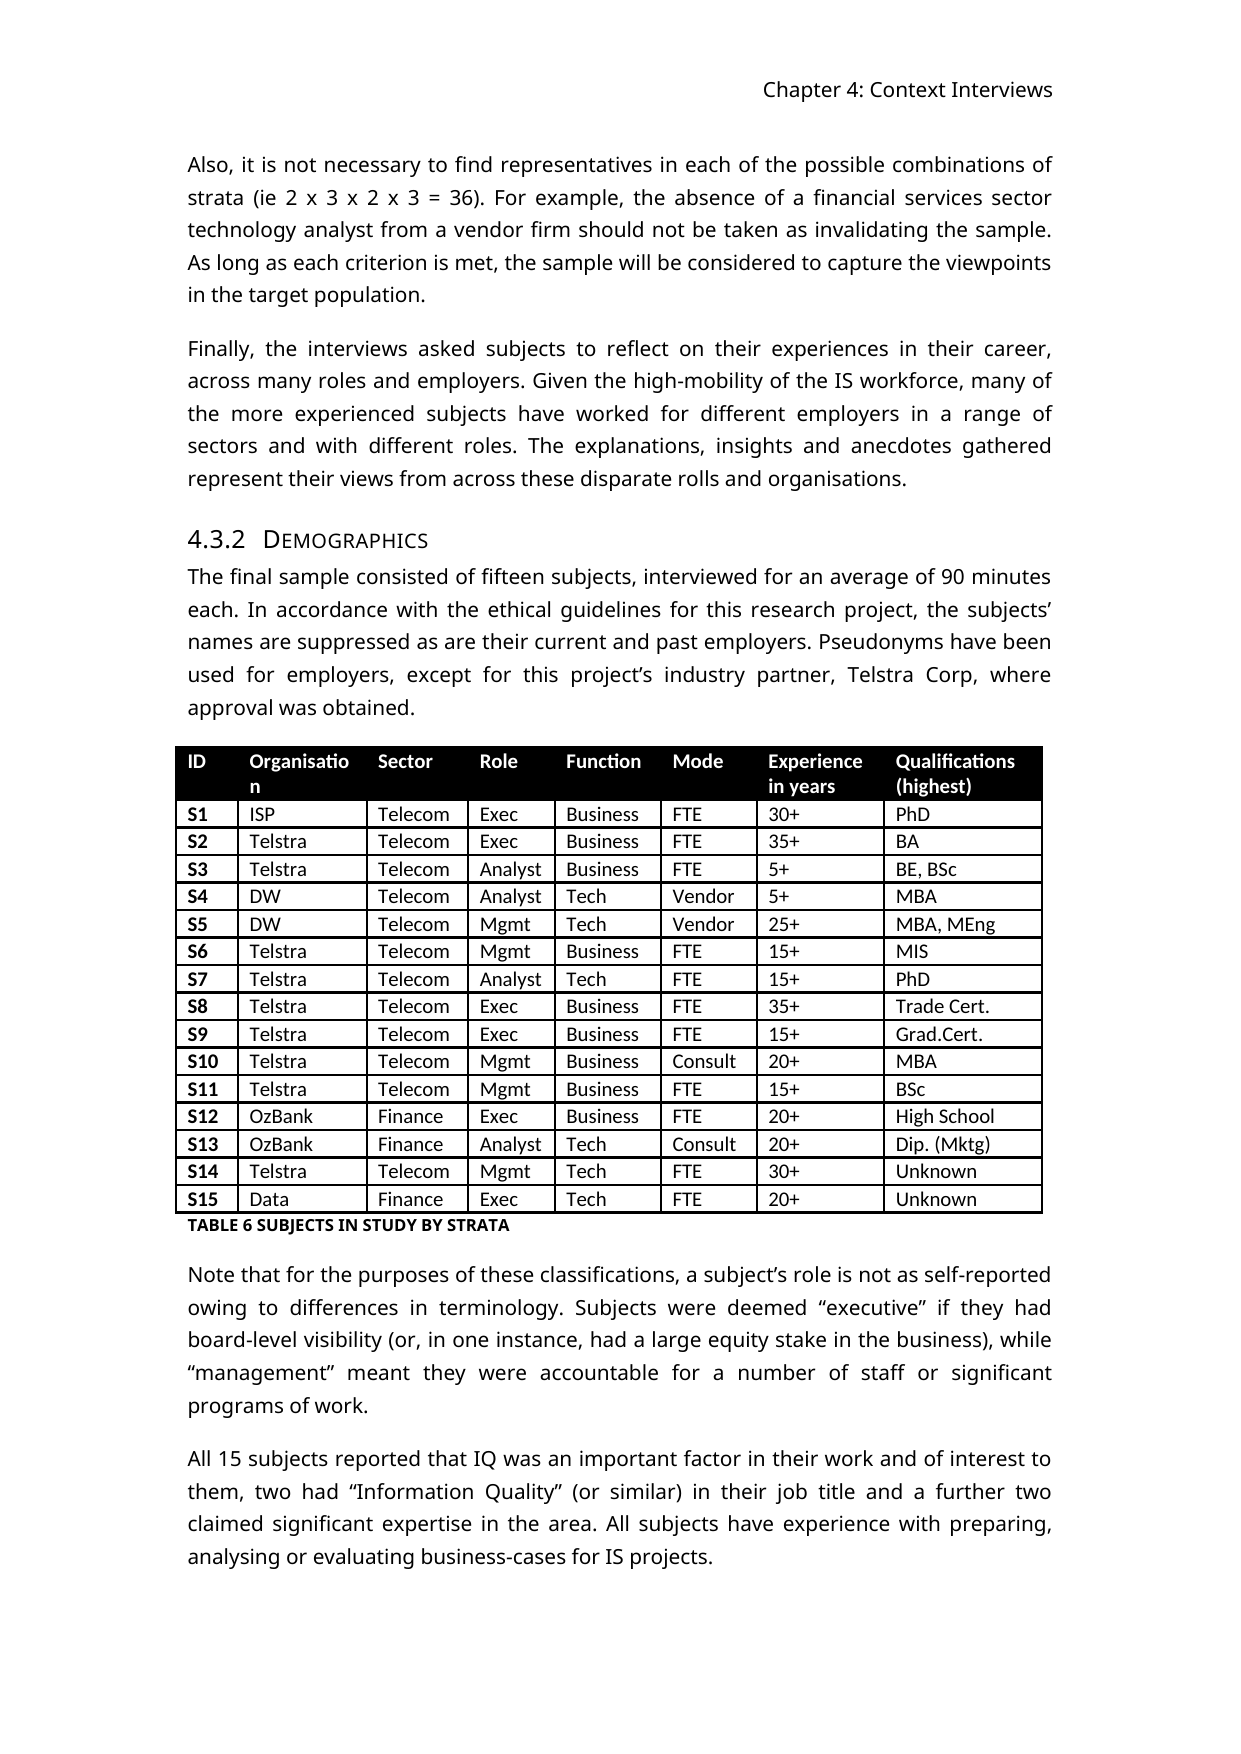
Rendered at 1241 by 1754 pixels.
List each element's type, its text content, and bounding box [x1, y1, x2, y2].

table_cell Telstra [239, 1049, 366, 1074]
table_cell Vendor [662, 884, 756, 909]
table_cell DW [239, 884, 366, 909]
table_cell 35+ [758, 829, 883, 854]
table_cell Analyst [469, 884, 554, 909]
table_cell DW [239, 911, 366, 936]
table_cell S1 [177, 801, 237, 826]
table_cell S5 [177, 911, 237, 936]
table_cell Dip. (Mktg) [885, 1131, 1041, 1156]
table_cell BSc [885, 1076, 1041, 1101]
table_cell Mgmt [469, 1159, 554, 1184]
table_cell FTE [662, 994, 756, 1019]
table_cell FTE [662, 966, 756, 991]
table_cell Analyst [469, 966, 554, 991]
table_cell FTE [662, 1076, 756, 1101]
table_header Function [556, 748, 660, 799]
table_cell BA [885, 829, 1041, 854]
table_cell 30+ [758, 1159, 883, 1184]
table_cell Telecom [368, 1021, 467, 1046]
text Note that for the purposes of these classifications, a subject’s role is not as self-reported owing to differences in terminology. Subjects were deemed “executive” if they had board-level visibility (or, in one instance, had a large equity stake in the business), while “management” meant they were accountable for a number of staff or significant programs of work. [187, 1260, 1053, 1419]
table_cell 5+ [758, 856, 883, 881]
table_cell S2 [177, 829, 237, 854]
table_cell Exec [469, 1104, 554, 1129]
table_cell Telstra [239, 1159, 366, 1184]
table_cell Tech [556, 911, 660, 936]
table_cell Telstra [239, 994, 366, 1019]
subtitle Demographics [187, 522, 1053, 556]
table_cell S4 [177, 884, 237, 909]
table_cell 15+ [758, 966, 883, 991]
table_cell PhD [885, 801, 1041, 826]
table_cell Telecom [368, 939, 467, 964]
table_header Organisation [239, 748, 366, 799]
table_cell MBA, MEng [885, 911, 1041, 936]
table_cell 25+ [758, 911, 883, 936]
table_cell Telecom [368, 829, 467, 854]
table_cell FTE [662, 1104, 756, 1129]
table_cell Business [556, 939, 660, 964]
table_cell Tech [556, 1186, 660, 1211]
table_cell Telstra [239, 1076, 366, 1101]
table_cell Vendor [662, 911, 756, 936]
table_cell OzBank [239, 1131, 366, 1156]
table_cell Tech [556, 1159, 660, 1184]
table_cell PhD [885, 966, 1041, 991]
table_cell S12 [177, 1104, 237, 1129]
table_cell Telecom [368, 1076, 467, 1101]
table_cell Business [556, 994, 660, 1019]
table_cell S9 [177, 1021, 237, 1046]
table_cell Mgmt [469, 1049, 554, 1074]
table_cell Telstra [239, 1021, 366, 1046]
table_cell 20+ [758, 1186, 883, 1211]
table_cell S15 [177, 1186, 237, 1211]
table_cell S10 [177, 1049, 237, 1074]
table_cell 15+ [758, 1076, 883, 1101]
table_cell Grad.Cert. [885, 1021, 1041, 1046]
table_cell ISP [239, 801, 366, 826]
table_cell High School [885, 1104, 1041, 1129]
table_cell Data [239, 1186, 366, 1211]
table_cell Telstra [239, 966, 366, 991]
table_header Sector [368, 748, 467, 799]
text All 15 subjects reported that IQ was an important factor in their work and of interest to them, two had “Information Quality” (or similar) in their job title and a further two claimed significant expertise in the area. All subjects have experience with preparing, analysing or evaluating business-cases for IS projects. [187, 1444, 1053, 1571]
table_cell Telecom [368, 884, 467, 909]
table_cell Exec [469, 1021, 554, 1046]
table_cell OzBank [239, 1104, 366, 1129]
table_cell Telecom [368, 1159, 467, 1184]
table_cell Telstra [239, 829, 366, 854]
table_cell Business [556, 1104, 660, 1129]
table_cell S13 [177, 1131, 237, 1156]
table_cell S14 [177, 1159, 237, 1184]
table_cell Telecom [368, 994, 467, 1019]
table_cell Consult [662, 1131, 756, 1156]
table_cell Exec [469, 1186, 554, 1211]
table_cell Exec [469, 829, 554, 854]
table_cell Analyst [469, 856, 554, 881]
table_cell Mgmt [469, 1076, 554, 1101]
table_cell Business [556, 1076, 660, 1101]
table_cell Tech [556, 1131, 660, 1156]
table_cell FTE [662, 829, 756, 854]
table_cell Business [556, 801, 660, 826]
table_cell Telecom [368, 966, 467, 991]
table_header Experience in years [758, 748, 883, 799]
table_cell FTE [662, 856, 756, 881]
table_cell Unknown [885, 1159, 1041, 1184]
table_cell Telecom [368, 856, 467, 881]
table_cell Tech [556, 966, 660, 991]
table_cell Trade Cert. [885, 994, 1041, 1019]
table_cell S7 [177, 966, 237, 991]
table_header Qualifications (highest) [885, 748, 1041, 799]
table_cell 20+ [758, 1131, 883, 1156]
table_cell S11 [177, 1076, 237, 1101]
table_cell Tech [556, 884, 660, 909]
table_cell Consult [662, 1049, 756, 1074]
table_cell Finance [368, 1186, 467, 1211]
table_cell FTE [662, 939, 756, 964]
table_header ID [177, 748, 237, 799]
table_cell Exec [469, 994, 554, 1019]
table_cell Telstra [239, 856, 366, 881]
text Finally, the interviews asked subjects to reflect on their experiences in their career, across many roles and employers. Given the high-mobility of the IS workforce, many of the more experienced subjects have worked for different employers in a range of sectors and with different roles. The explanations, insights and anecdotes gathered represent their views from across these disparate rolls and organisations. [187, 334, 1053, 493]
text The final sample consisted of fifteen subjects, interviewed for an average of 90 minutes each. In accordance with the ethical guidelines for this research project, the subjects’ names are suppressed as are their current and past employers. Pseudonyms have been used for employers, except for this project’s industry partner, Telstra Corp, where approval was obtained. [187, 562, 1053, 721]
table_cell Business [556, 1021, 660, 1046]
text Also, it is not necessary to find representatives in each of the possible combinations of strata (ie 2 x 3 x 2 x 3 = 36). For example, the absence of a financial services sector technology analyst from a vendor firm should not be taken as invalidating the sample. As long as each criterion is met, the sample will be considered to capture the viewpoints in the target population. [187, 150, 1053, 309]
table_cell Unknown [885, 1186, 1041, 1211]
table_cell Mgmt [469, 939, 554, 964]
table_cell 20+ [758, 1049, 883, 1074]
table_cell 35+ [758, 994, 883, 1019]
table_cell S6 [177, 939, 237, 964]
table_cell S3 [177, 856, 237, 881]
table_cell Business [556, 856, 660, 881]
table_cell BE, BSc [885, 856, 1041, 881]
table_cell 30+ [758, 801, 883, 826]
table_cell Exec [469, 801, 554, 826]
table_cell Business [556, 1049, 660, 1074]
table_cell MBA [885, 884, 1041, 909]
table_cell Finance [368, 1104, 467, 1129]
table_cell S8 [177, 994, 237, 1019]
table_cell 20+ [758, 1104, 883, 1129]
table_cell MBA [885, 1049, 1041, 1074]
table_cell FTE [662, 1021, 756, 1046]
table_header Role [469, 748, 554, 799]
table_cell Mgmt [469, 911, 554, 936]
table_cell Telecom [368, 911, 467, 936]
table_cell Business [556, 829, 660, 854]
table_cell FTE [662, 1159, 756, 1184]
table_cell Telstra [239, 939, 366, 964]
table_cell Telecom [368, 801, 467, 826]
table_cell FTE [662, 801, 756, 826]
table_cell Analyst [469, 1131, 554, 1156]
table_header Mode [662, 748, 756, 799]
table_cell 15+ [758, 1021, 883, 1046]
table_cell FTE [662, 1186, 756, 1211]
table_cell Telecom [368, 1049, 467, 1074]
table_cell 15+ [758, 939, 883, 964]
table_cell Finance [368, 1131, 467, 1156]
table_cell MIS [885, 939, 1041, 964]
table_cell 5+ [758, 884, 883, 909]
